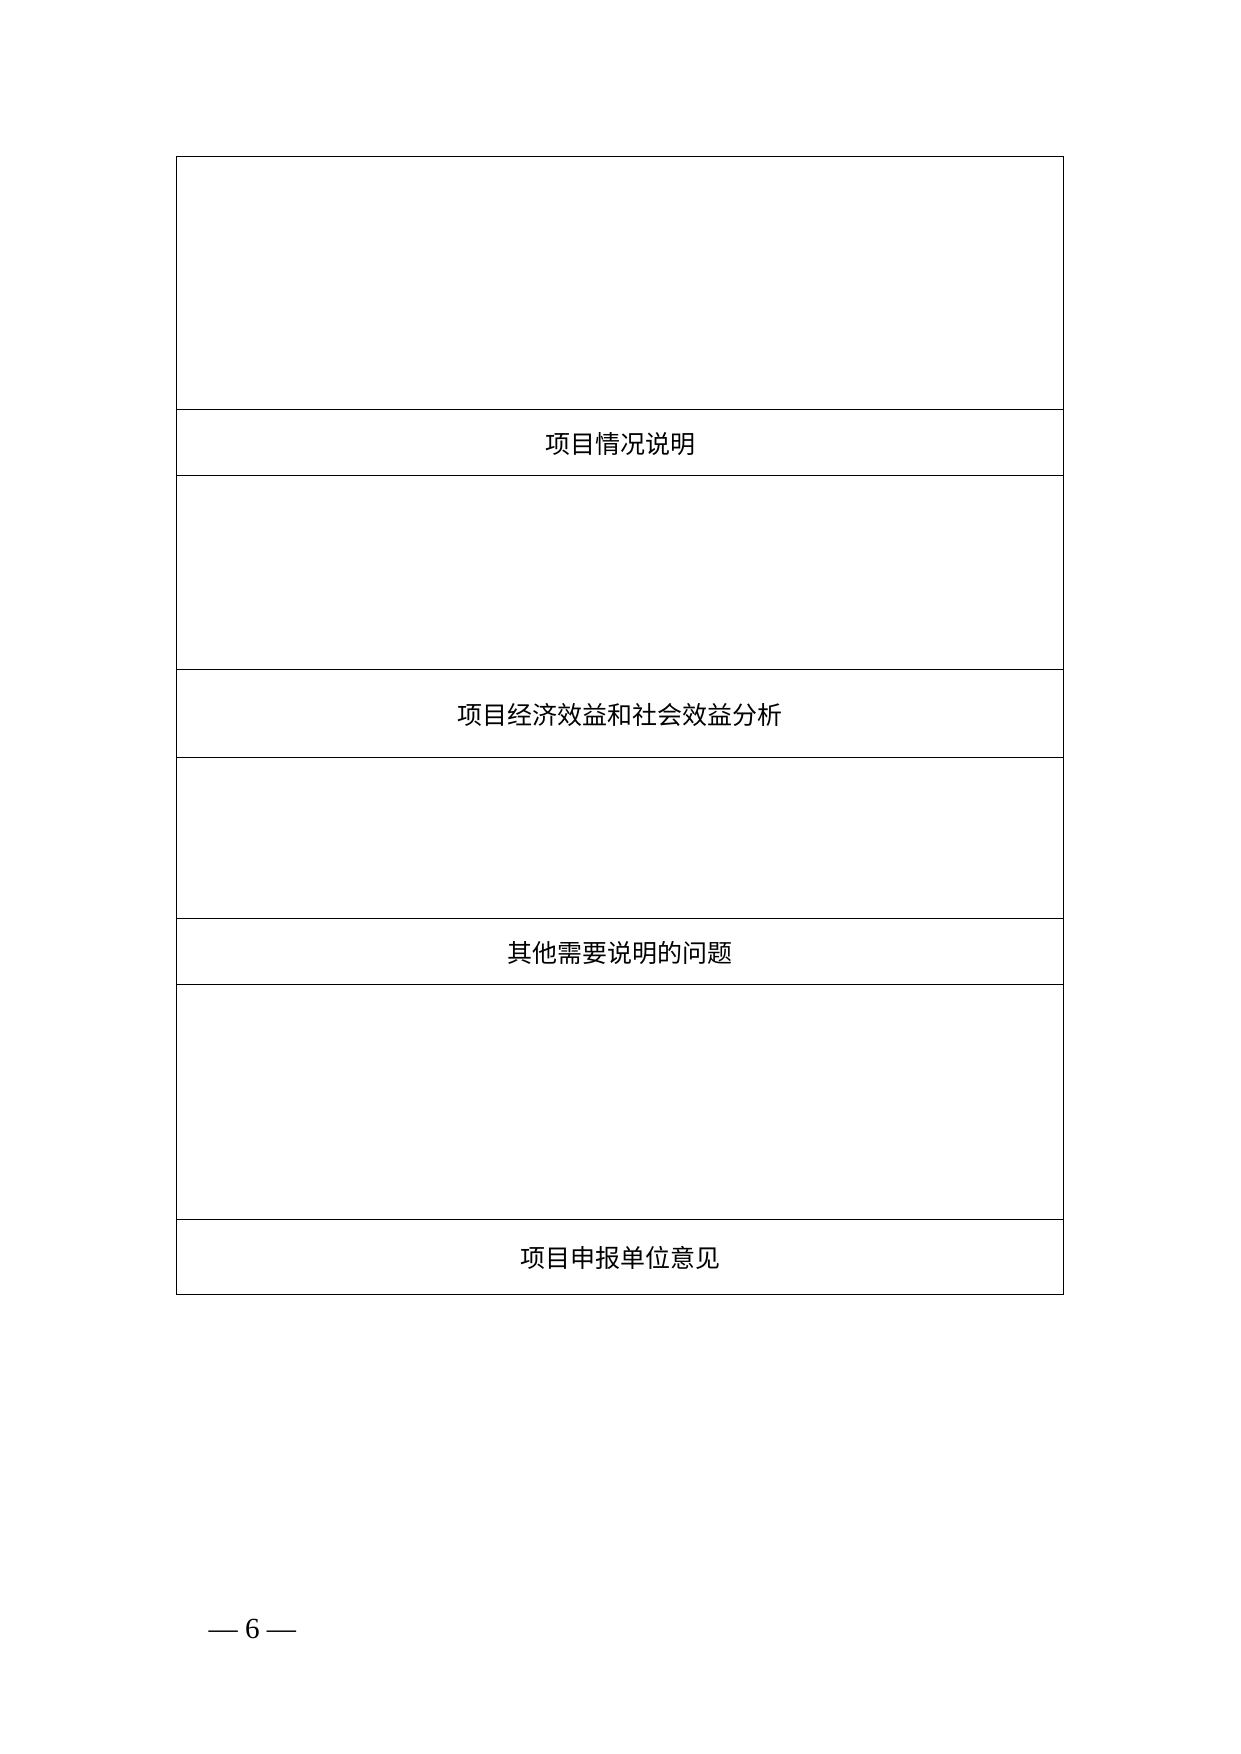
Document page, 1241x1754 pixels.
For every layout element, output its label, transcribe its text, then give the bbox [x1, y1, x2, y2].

table_cell 项目情况说明 [177, 410, 1063, 475]
table_cell [177, 476, 1063, 669]
table_cell [177, 758, 1063, 918]
table_cell [177, 157, 1063, 409]
table_cell [177, 985, 1063, 1219]
table_cell 项目经济效益和社会效益分析 [177, 670, 1063, 757]
table_cell 项目申报单位意见 [177, 1220, 1063, 1294]
table_cell 其他需要说明的问题 [177, 919, 1063, 984]
